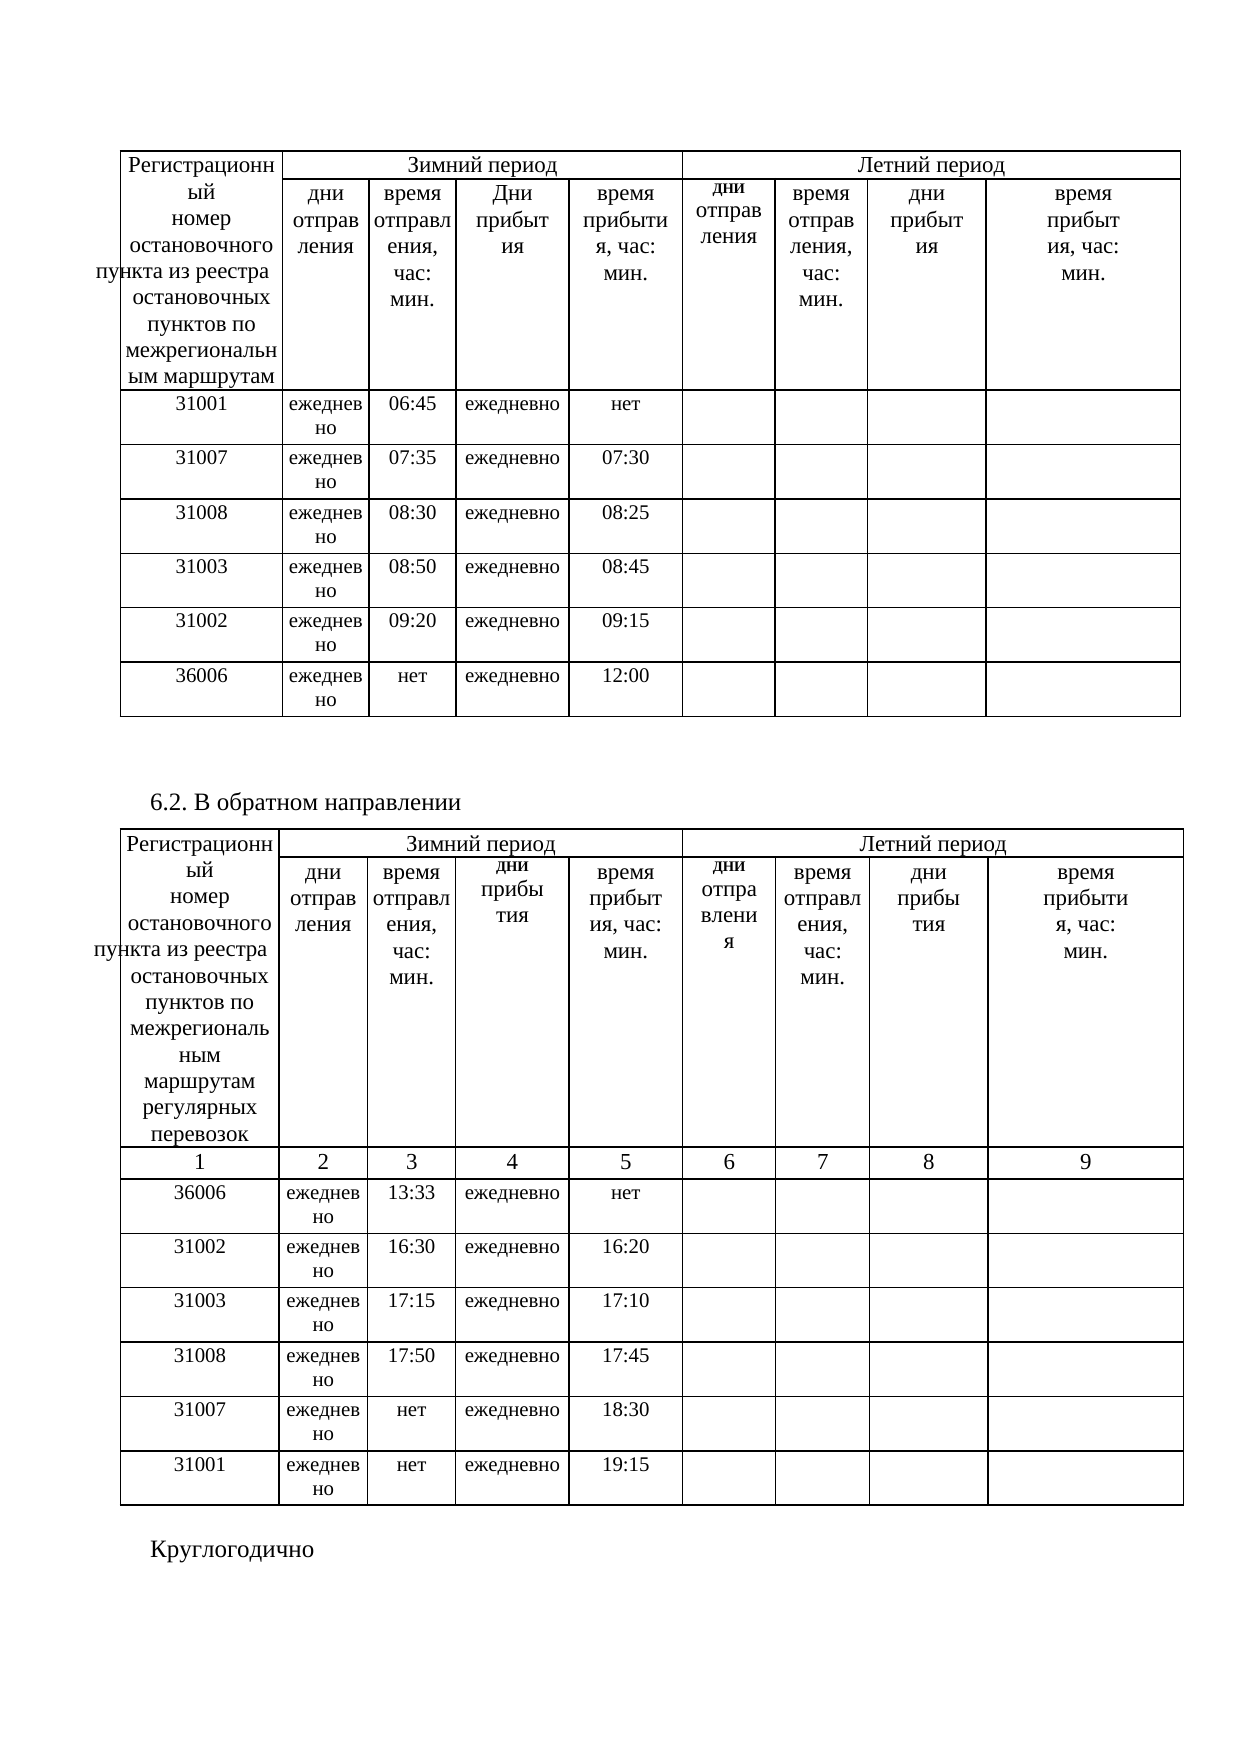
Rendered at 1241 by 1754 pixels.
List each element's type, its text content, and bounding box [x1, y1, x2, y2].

table_cell [683, 445, 774, 498]
table_cell [776, 1397, 869, 1450]
table_cell ДНИ отправ ления [683, 180, 774, 389]
table_cell 31008 [121, 1343, 278, 1396]
table_cell [776, 1180, 869, 1232]
table_cell 5 [570, 1148, 682, 1178]
table_cell дни прибы тия [870, 858, 987, 1146]
table_header Регистрационный номер остановочного пункта из реестра остановочных пунктов по межрегиональным маршрутам регулярных перевозок [121, 830, 278, 1146]
table_cell 36006 [121, 663, 282, 716]
table_cell 17:45 [570, 1343, 682, 1396]
table_cell время прибыт ия, час: мин. [570, 858, 682, 1146]
table_cell [868, 445, 985, 498]
table_cell Дни прибыт ия [457, 180, 568, 389]
table_cell нет [368, 1397, 455, 1450]
table_cell ежедневно [283, 391, 368, 444]
table_cell [683, 500, 774, 552]
table_cell [870, 1343, 987, 1396]
table_cell ежедневно [457, 608, 568, 661]
table_cell 31007 [121, 445, 282, 498]
table_cell ежедневно [283, 554, 368, 607]
table_cell [776, 500, 867, 552]
table_cell 16:30 [368, 1234, 455, 1287]
table_cell 08:25 [570, 500, 682, 552]
table_cell 6 [683, 1148, 775, 1178]
table_cell [987, 608, 1180, 661]
table_cell ежедневно [457, 554, 568, 607]
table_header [121, 152, 282, 389]
table_cell ежедневно [457, 391, 568, 444]
table_cell 13:33 [368, 1180, 455, 1232]
table_cell [989, 1397, 1183, 1450]
table_cell ежедневно [456, 1234, 568, 1287]
table_cell 17:10 [570, 1288, 682, 1341]
table_cell [987, 391, 1180, 444]
table_cell ежедневно [283, 500, 368, 552]
table_cell [868, 663, 985, 716]
table_cell [683, 554, 774, 607]
table_cell [776, 391, 867, 444]
table_cell 17:15 [368, 1288, 455, 1341]
table_cell ДНИ прибы тия [456, 858, 568, 1146]
table_cell ежедневно [456, 1397, 568, 1450]
table_cell [683, 1180, 775, 1232]
table_cell [870, 1452, 987, 1504]
table_cell ежедневно [280, 1288, 367, 1341]
table_cell [989, 1288, 1183, 1341]
table_cell 31007 [121, 1397, 278, 1450]
table_cell [683, 1397, 775, 1450]
table_cell 08:45 [570, 554, 682, 607]
table_header Зимний период [280, 830, 682, 856]
table_cell [776, 1452, 869, 1504]
table_cell 31001 [121, 391, 282, 444]
table_cell 12:00 [570, 663, 682, 716]
table_cell 16:20 [570, 1234, 682, 1287]
table_cell 09:20 [370, 608, 455, 661]
table_cell дни прибыт ия [868, 180, 985, 389]
table_cell [683, 1234, 775, 1287]
table_cell [683, 1452, 775, 1504]
table_cell [683, 663, 774, 716]
table_cell время отправл ения, час: мин. [370, 180, 455, 389]
table_cell ежедневно [280, 1452, 367, 1504]
table_cell время отправл ения, час: мин. [776, 858, 869, 1146]
table_cell ежедневно [456, 1180, 568, 1232]
table_cell 4 [456, 1148, 568, 1178]
table_cell [868, 500, 985, 552]
table_cell 17:50 [368, 1343, 455, 1396]
table_cell [989, 1180, 1183, 1232]
table_cell нет [570, 391, 682, 444]
table_cell [776, 663, 867, 716]
table_cell 31002 [121, 1234, 278, 1287]
table_cell ежедневно [456, 1288, 568, 1341]
table_cell 2 [280, 1148, 367, 1178]
table_cell [987, 445, 1180, 498]
table_cell ежедневно [457, 663, 568, 716]
table_cell 9 [989, 1148, 1183, 1178]
table_cell время отправл ения, час: мин. [368, 858, 455, 1146]
table_cell ежедневно [280, 1343, 367, 1396]
table_cell 08:50 [370, 554, 455, 607]
table_cell ДНИ отпра влени я [683, 858, 775, 1146]
table_cell [870, 1180, 987, 1232]
table_cell 19:15 [570, 1452, 682, 1504]
text 6.2. В обратном направлении [150, 787, 1090, 816]
table_cell время отправ ления, час: мин. [776, 180, 867, 389]
table_cell [870, 1288, 987, 1341]
table_cell 07:30 [570, 445, 682, 498]
table_cell нет [368, 1452, 455, 1504]
table_cell 31002 [121, 608, 282, 661]
table_header Зимний период [283, 152, 682, 178]
table_cell ежедневно [456, 1452, 568, 1504]
table_cell 09:15 [570, 608, 682, 661]
table_cell [868, 608, 985, 661]
table_cell [868, 554, 985, 607]
table_cell 08:30 [370, 500, 455, 552]
table_cell время прибыт ия, час: мин. [987, 180, 1180, 389]
table_cell [776, 554, 867, 607]
table_cell [683, 1288, 775, 1341]
table_cell ежедневно [280, 1234, 367, 1287]
table_cell [987, 500, 1180, 552]
table_cell дни отправ ления [280, 858, 367, 1146]
table_cell 31008 [121, 500, 282, 552]
table_cell нет [570, 1180, 682, 1232]
table_cell 3 [368, 1148, 455, 1178]
table_cell [776, 1288, 869, 1341]
table_cell 8 [870, 1148, 987, 1178]
table_cell [776, 445, 867, 498]
table_cell ежедневно [283, 445, 368, 498]
table_cell [776, 608, 867, 661]
table_cell 1 [121, 1148, 278, 1178]
table_cell [683, 1343, 775, 1396]
table_cell 31001 [121, 1452, 278, 1504]
table_cell [987, 554, 1180, 607]
table_cell [868, 391, 985, 444]
table_cell [683, 391, 774, 444]
table_cell ежедневно [280, 1397, 367, 1450]
table_cell 18:30 [570, 1397, 682, 1450]
table_cell [870, 1397, 987, 1450]
table_cell ежедневно [283, 663, 368, 716]
table_cell дни отправ ления [283, 180, 368, 389]
table_cell 31003 [121, 1288, 278, 1341]
table_cell ежедневно [457, 445, 568, 498]
table_cell [987, 663, 1180, 716]
table_cell 31003 [121, 554, 282, 607]
table_cell [776, 1343, 869, 1396]
table_cell [870, 1234, 987, 1287]
text Круглогодично [150, 1534, 1090, 1563]
table_cell 7 [776, 1148, 869, 1178]
table_cell [989, 1452, 1183, 1504]
table_cell время прибыти я, час: мин. [989, 858, 1183, 1146]
table_cell 06:45 [370, 391, 455, 444]
table_cell [776, 1234, 869, 1287]
table_cell [989, 1234, 1183, 1287]
table_cell [683, 608, 774, 661]
table_cell ежедневно [457, 500, 568, 552]
table_header Летний период [683, 152, 1180, 178]
table_cell нет [370, 663, 455, 716]
table_cell ежедневно [280, 1180, 367, 1232]
table_cell [989, 1343, 1183, 1396]
table_cell 07:35 [370, 445, 455, 498]
table_cell ежедневно [283, 608, 368, 661]
table_cell время прибыти я, час: мин. [570, 180, 682, 389]
table_cell ежедневно [456, 1343, 568, 1396]
table_header Летний период [683, 830, 1183, 856]
table_cell 36006 [121, 1180, 278, 1232]
